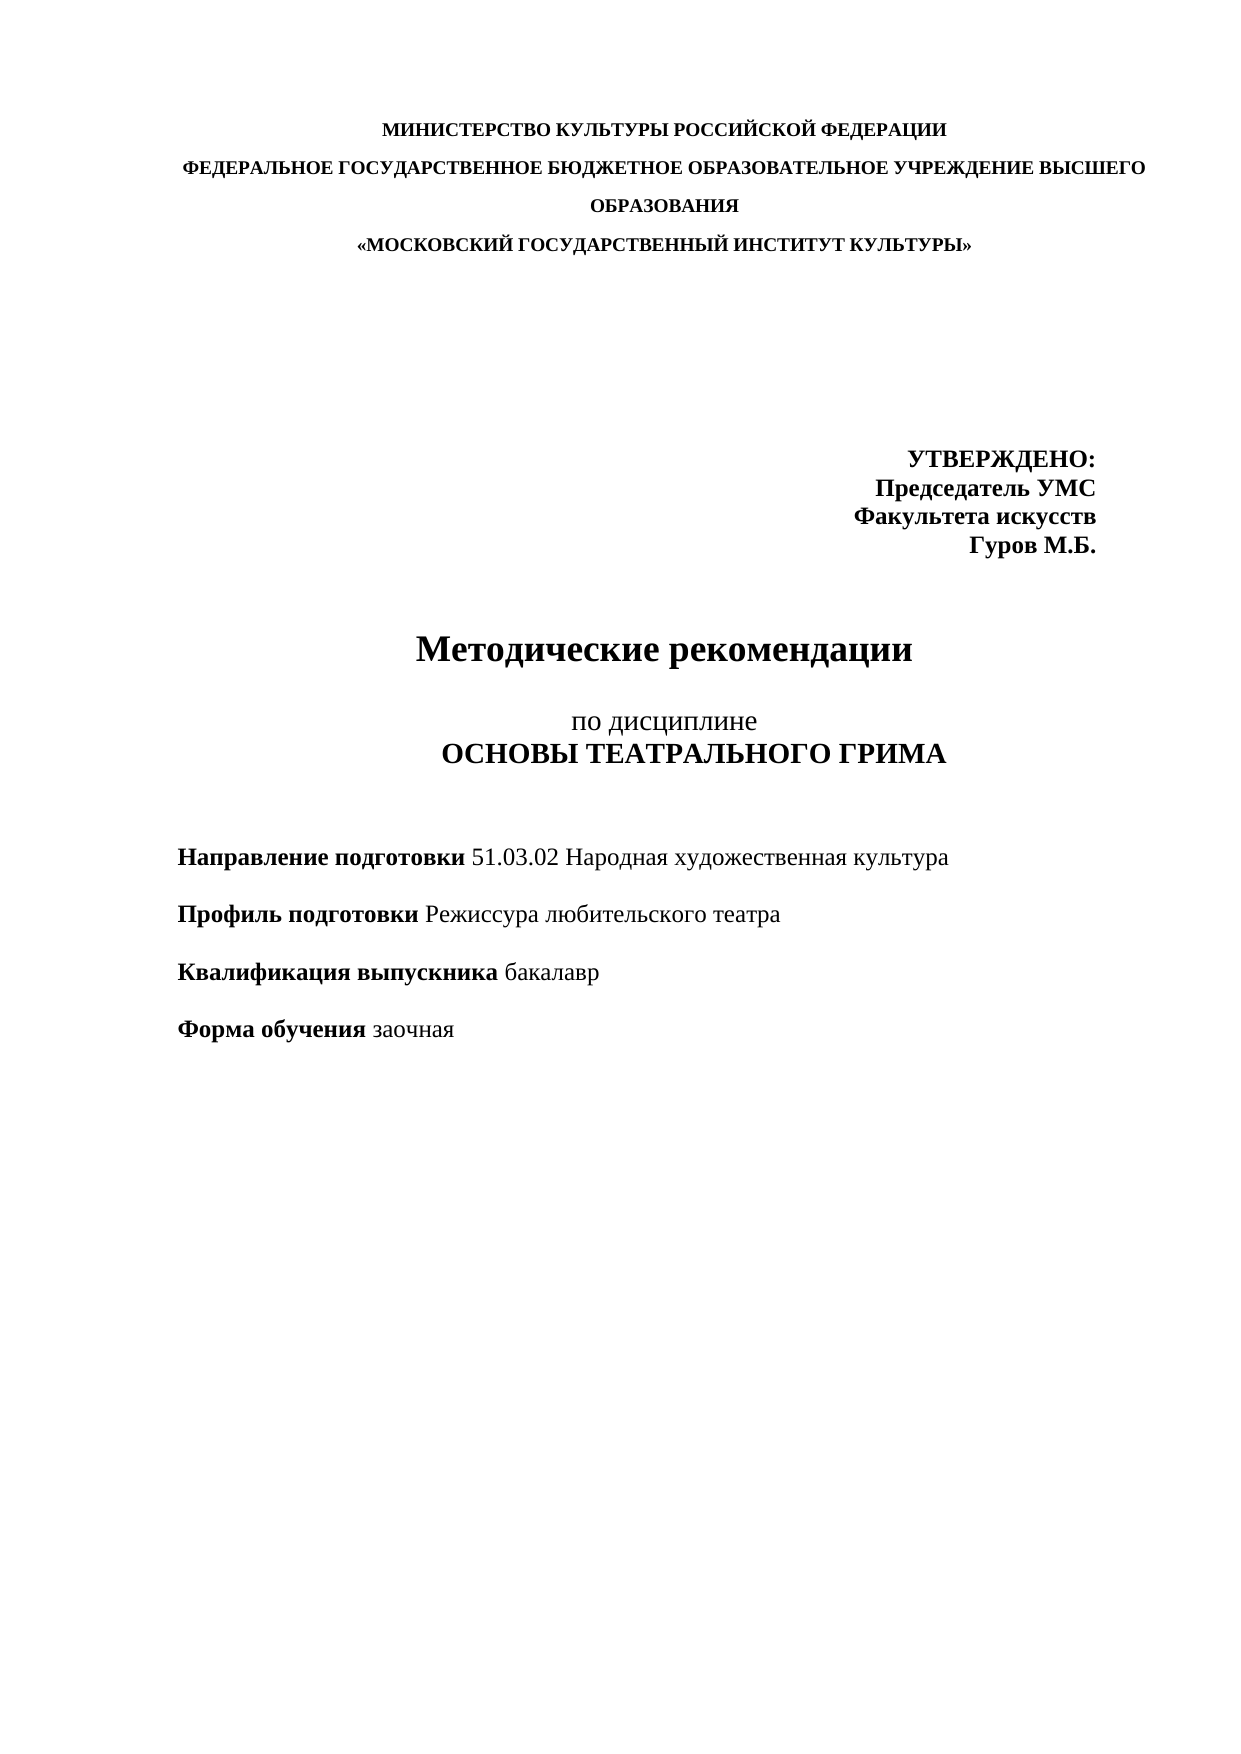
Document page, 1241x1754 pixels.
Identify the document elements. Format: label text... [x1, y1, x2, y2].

text МИНИСТЕРСТВО КУЛЬТУРЫ РОССИЙСКОЙ ФЕДЕРАЦИИ [177, 118, 1152, 156]
text ОСНОВЫ ТЕАТРАЛЬНОГО ГРИМА [177, 736, 1152, 770]
text Направление подготовки 51.03.02 Народная художественная культура [177, 842, 1152, 871]
text Методические рекомендации [177, 626, 1152, 669]
text Форма обучения заочная [177, 1014, 1152, 1043]
table_header УТВЕРЖДЕНО: Председатель УМС Факультета искусств Гуров М.Б. [665, 444, 1107, 559]
text Профиль подготовки Режиссура любительского театра [177, 899, 1152, 928]
text «МОСКОВСКИЙ ГОСУДАРСТВЕННЫЙ ИНСТИТУТ КУЛЬТУРЫ» [177, 233, 1152, 271]
text Квалификация выпускника бакалавр [177, 957, 1152, 986]
text по дисциплине [177, 703, 1152, 736]
text ФЕДЕРАЛЬНОЕ ГОСУДАРСТВЕННОЕ БЮДЖЕТНОЕ ОБРАЗОВАТЕЛЬНОЕ УЧРЕЖДЕНИЕ ВЫСШЕГО ОБРАЗОВАНИЯ [177, 156, 1152, 233]
